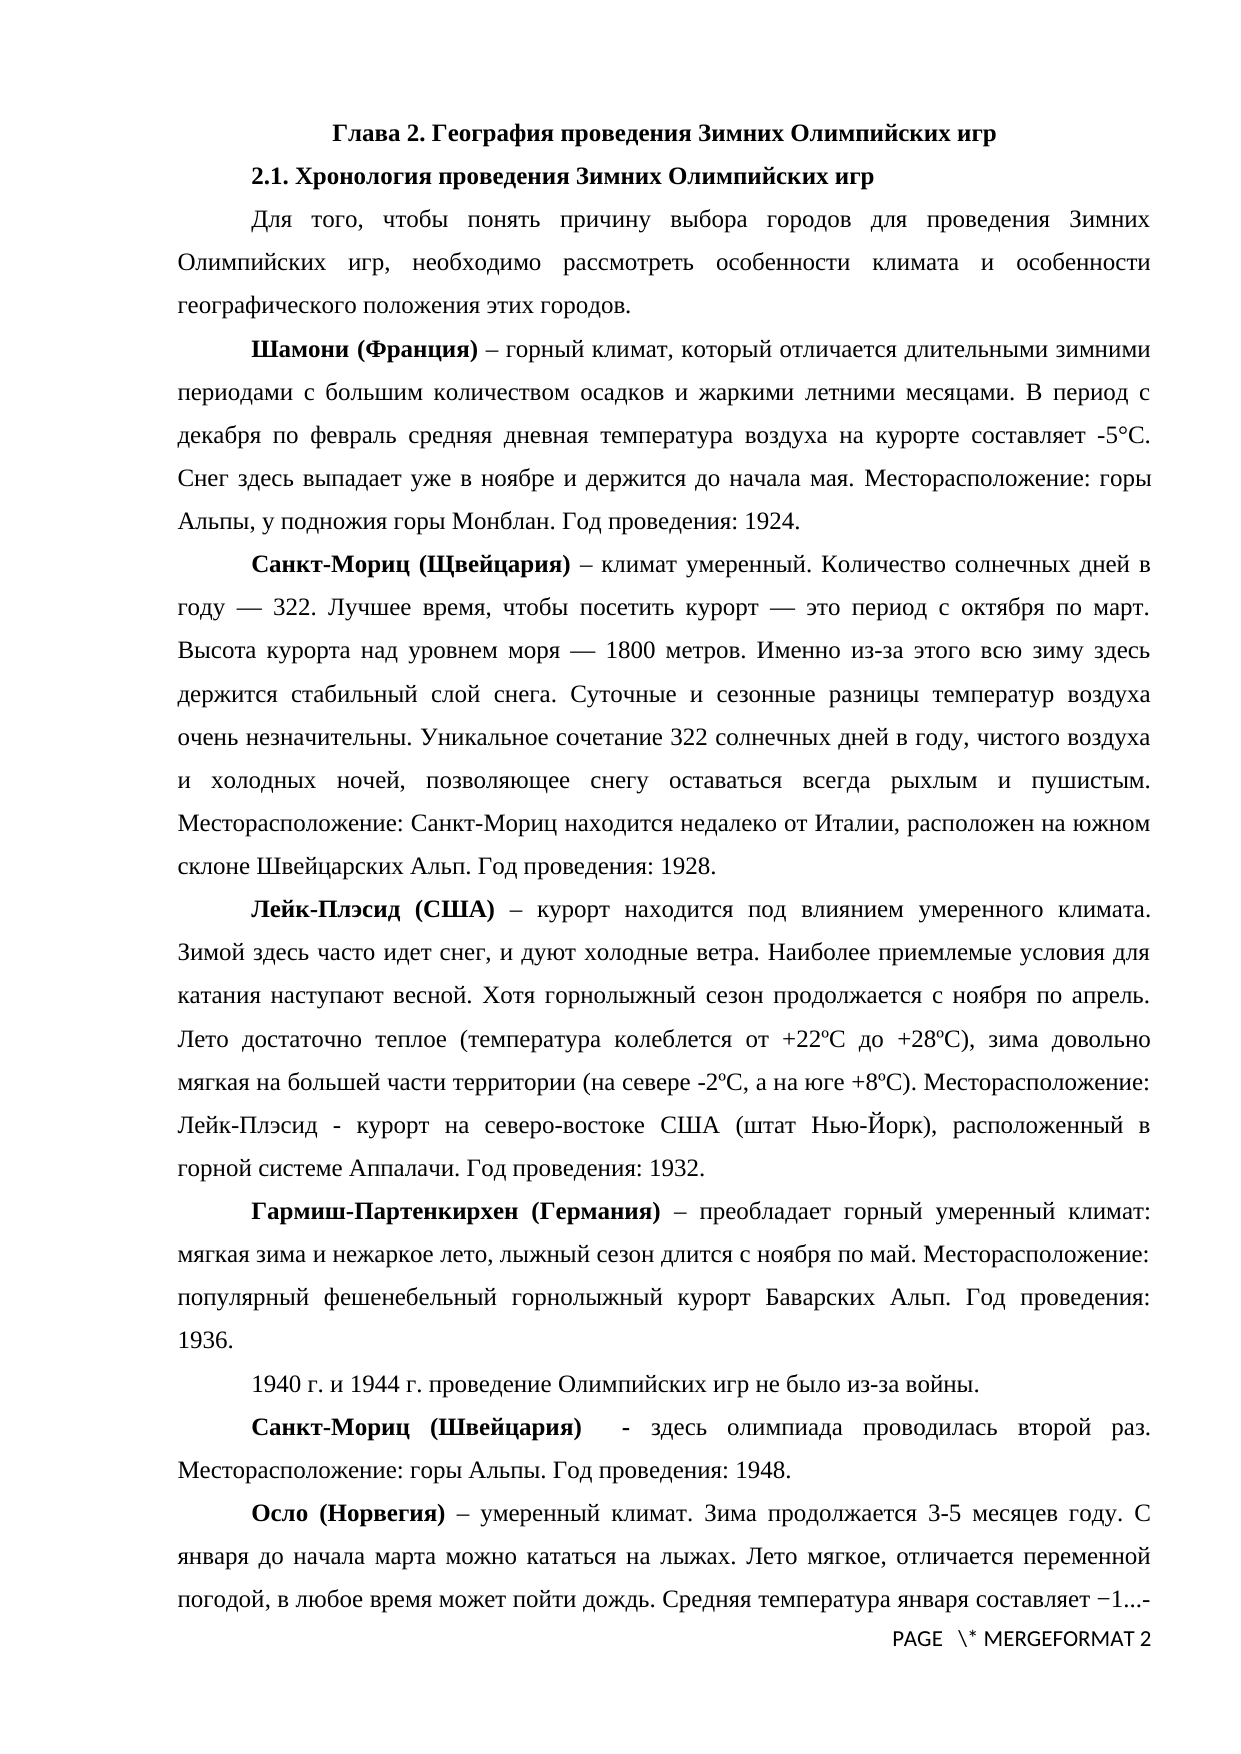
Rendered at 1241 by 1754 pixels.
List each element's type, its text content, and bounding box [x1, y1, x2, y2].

text Глава 2. География проведения Зимних Олимпийских игр [177, 118, 1152, 147]
text 1940 г. и 1944 г. проведение Олимпийских игр не было из-за войны. [177, 1369, 1152, 1397]
text Санкт-Мориц (Швейцария) - здесь олимпиада проводилась второй раз. Месторасположение: горы Альпы. Год проведения: 1948. [177, 1412, 1152, 1484]
text Санкт-Мориц (Щвейцария) – климат умеренный. Количество солнечных дней в году — 322. Лучшее время, чтобы посетить курорт — это период с октября по март. Высота курорта над уровнем моря — 1800 метров. Именно из-за этого всю зиму здесь держится стабильный слой снега. Суточные и сезонные разницы температур воздуха очень незначительны. Уникальное сочетание 322 солнечных дней в году, чистого воздуха и холодных ночей, позволяющее снегу оставаться всегда рыхлым и пушистым. Месторасположение: Санкт-Мориц находится недалеко от Италии, расположен на южном склоне Швейцарских Альп. Год проведения: 1928. [177, 549, 1152, 880]
text Лейк-Плэсид (США) – курорт находится под влиянием умеренного климата. Зимой здесь часто идет снег, и дуют холодные ветра. Наиболее приемлемые условия для катания наступают весной. Хотя горнолыжный сезон продолжается с ноября по апрель. Лето достаточно теплое (температура колеблется от +22ºС до +28ºС), зима довольно мягкая на большей части территории (на севере -2ºС, а на юге +8ºС). Месторасположение: Лейк-Плэсид - курорт на северо-востоке США (штат Нью-Йорк), расположенный в горной системе Аппалачи. Год проведения: 1932. [177, 894, 1152, 1182]
text 2.1. Хронология проведения Зимних Олимпийских игр [177, 161, 1152, 190]
text Для того, чтобы понять причину выбора городов для проведения Зимних Олимпийских игр, необходимо рассмотреть особенности климата и особенности географического положения этих городов. [177, 204, 1152, 319]
text Гармиш-Партенкирхен (Германия) – преобладает горный умеренный климат: мягкая зима и нежаркое лето, лыжный сезон длится с ноября по май. Месторасположение: популярный фешенебельный горнолыжный курорт Баварских Альп. Год проведения: 1936. [177, 1196, 1152, 1354]
text Шамони (Франция) – горный климат, который отличается длительными зимними периодами с большим количеством осадков и жаркими летними месяцами. В период с декабря по февраль средняя дневная температура воздуха на курорте составляет -5°С. Снег здесь выпадает уже в ноябре и держится до начала мая. Месторасположение: горы Альпы, у подножия горы Монблан. Год проведения: 1924. [177, 334, 1152, 535]
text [177, 1498, 1152, 1613]
